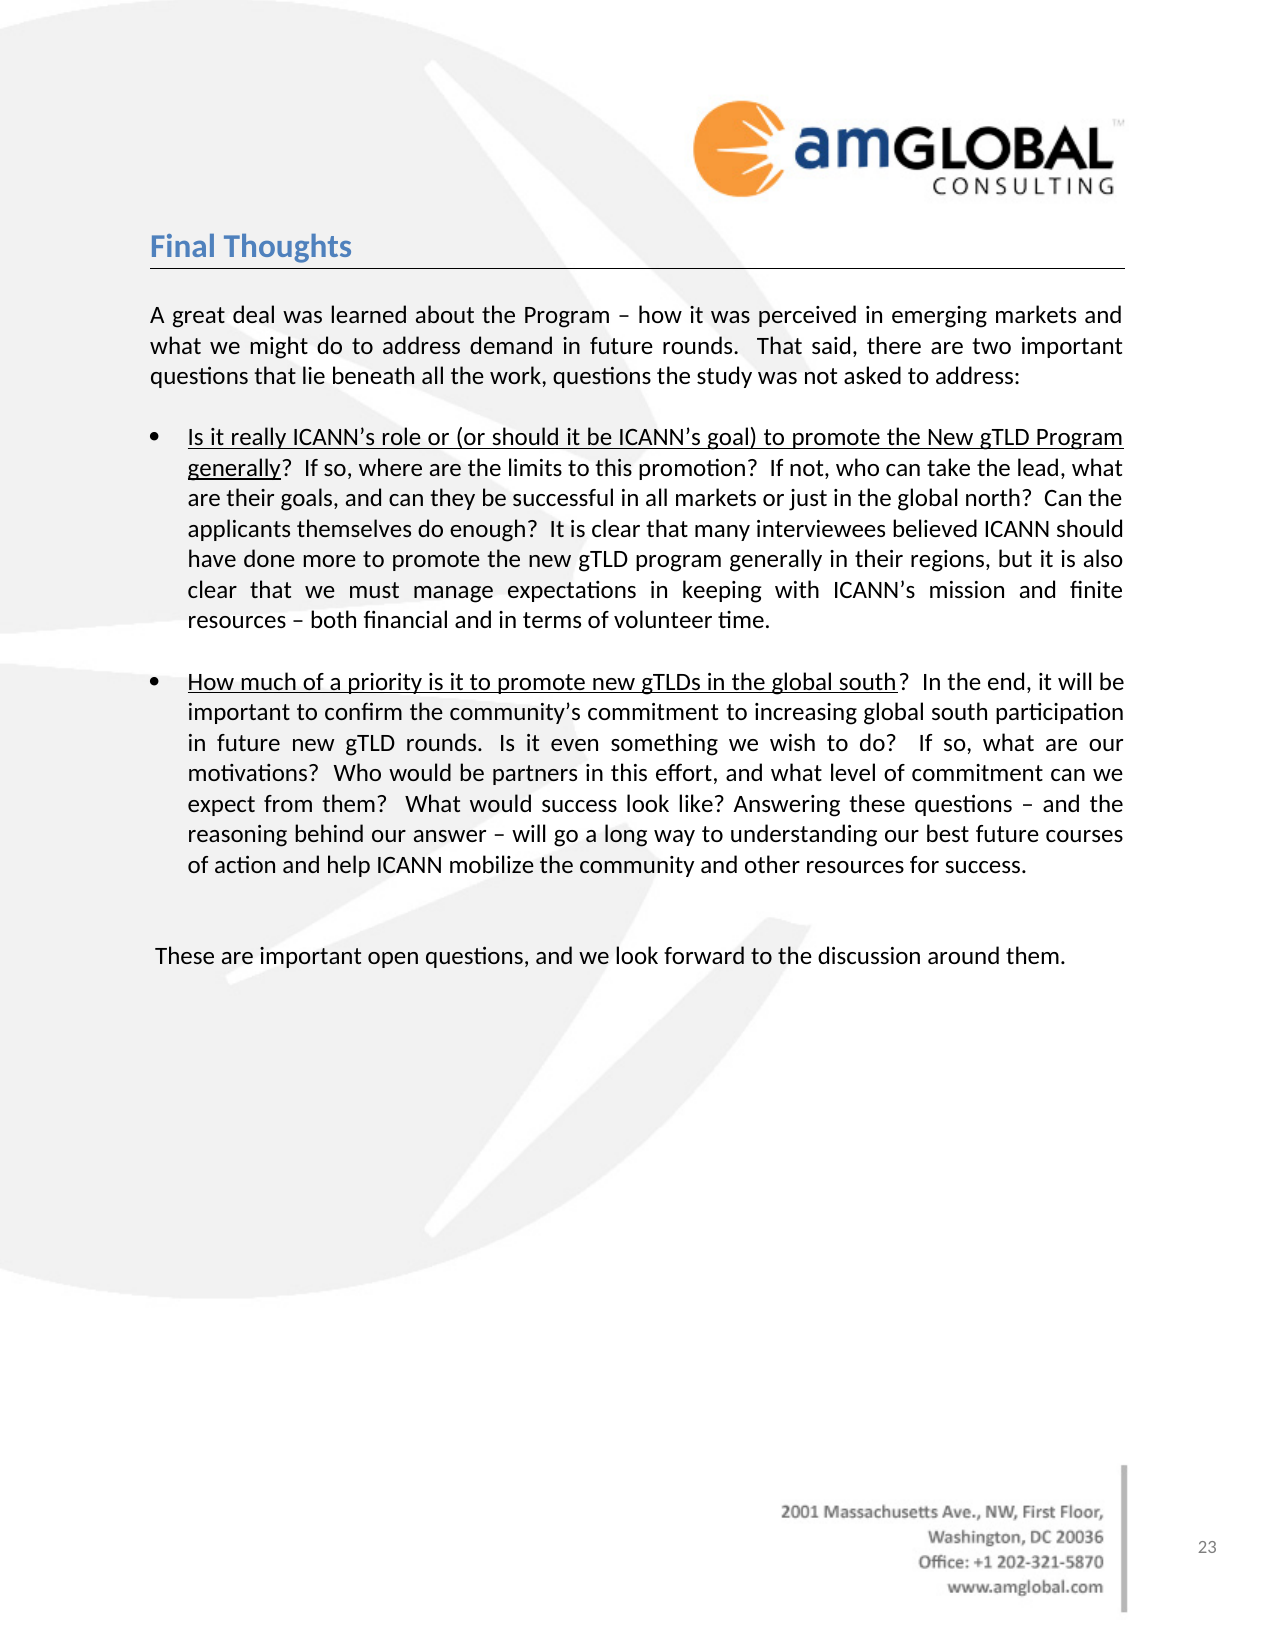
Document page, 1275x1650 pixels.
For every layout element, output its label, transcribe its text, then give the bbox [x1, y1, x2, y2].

text These are important open questions, and we look forward to the discussion around them. [155, 940, 1125, 971]
list How much of a priority is it to promote new gTLDs in the global south? In the end, it will be important to confirm the community’s commitment to increasing global south participation in future new gTLD rounds. Is it even something we wish to do? If so, what are our motivations? Who would be partners in this effort, and what level of commitment can we expect from them? What would success look like? Answering these questions – and the reasoning behind our answer – will go a long way to understanding our best future courses of action and help ICANN mobilize the community and other resources for success. [150, 666, 1125, 879]
text Final Thoughts [150, 225, 1125, 268]
picture [0, 0, 1275, 1650]
list Is it really ICANN’s role or (or should it be ICANN’s goal) to promote the New gTLD Program generally? If so, where are the limits to this promotion? If not, who can take the lead, what are their goals, and can they be successful in all markets or just in the global north? Can the applicants themselves do enough? It is clear that many interviewees believed ICANN should have done more to promote the new gTLD program generally in their regions, but it is also clear that we must manage expectations in keeping with ICANN’s mission and finite resources – both financial and in terms of volunteer time. [150, 421, 1125, 635]
text A great deal was learned about the Program – how it was perceived in emerging markets and what we might do to address demand in future rounds. That said, there are two important questions that lie beneath all the work, questions the study was not asked to address: [150, 299, 1125, 391]
